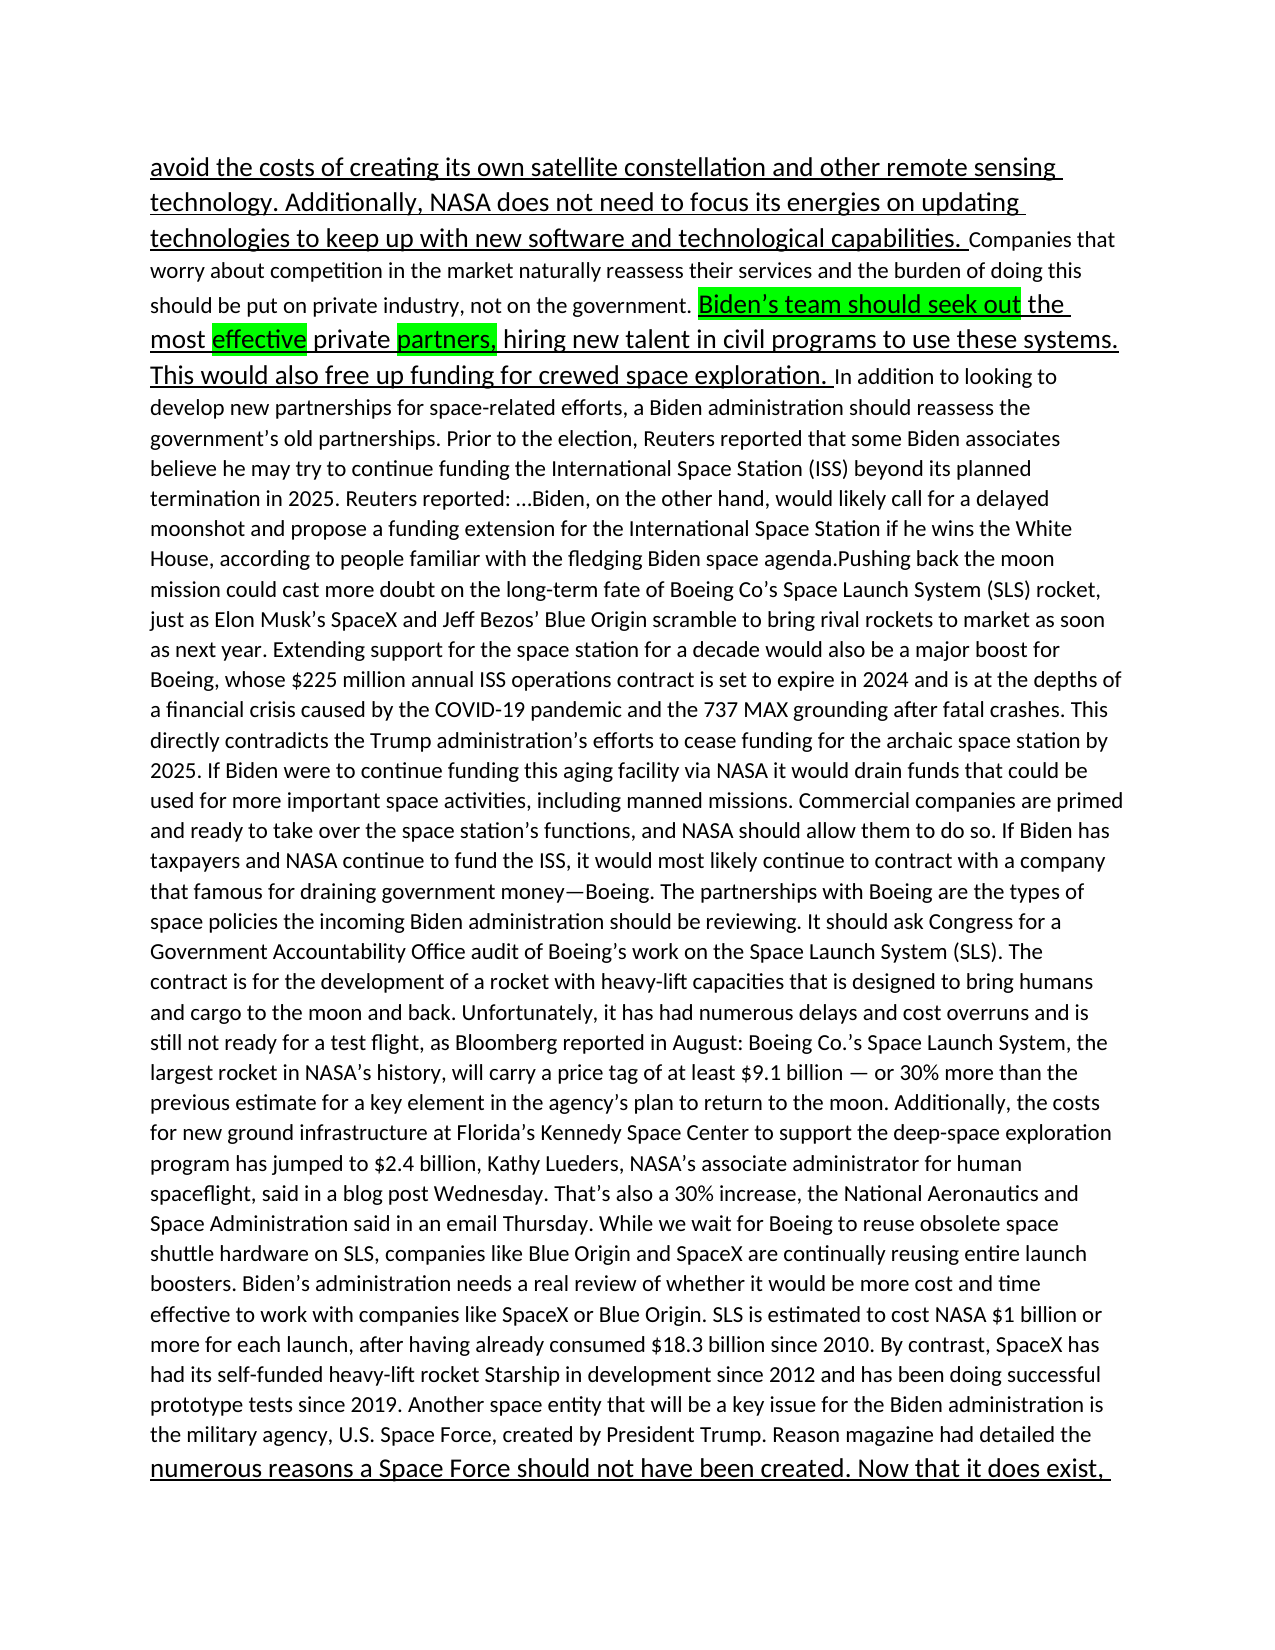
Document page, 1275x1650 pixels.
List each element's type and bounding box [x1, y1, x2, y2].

text [150, 150, 1125, 1484]
